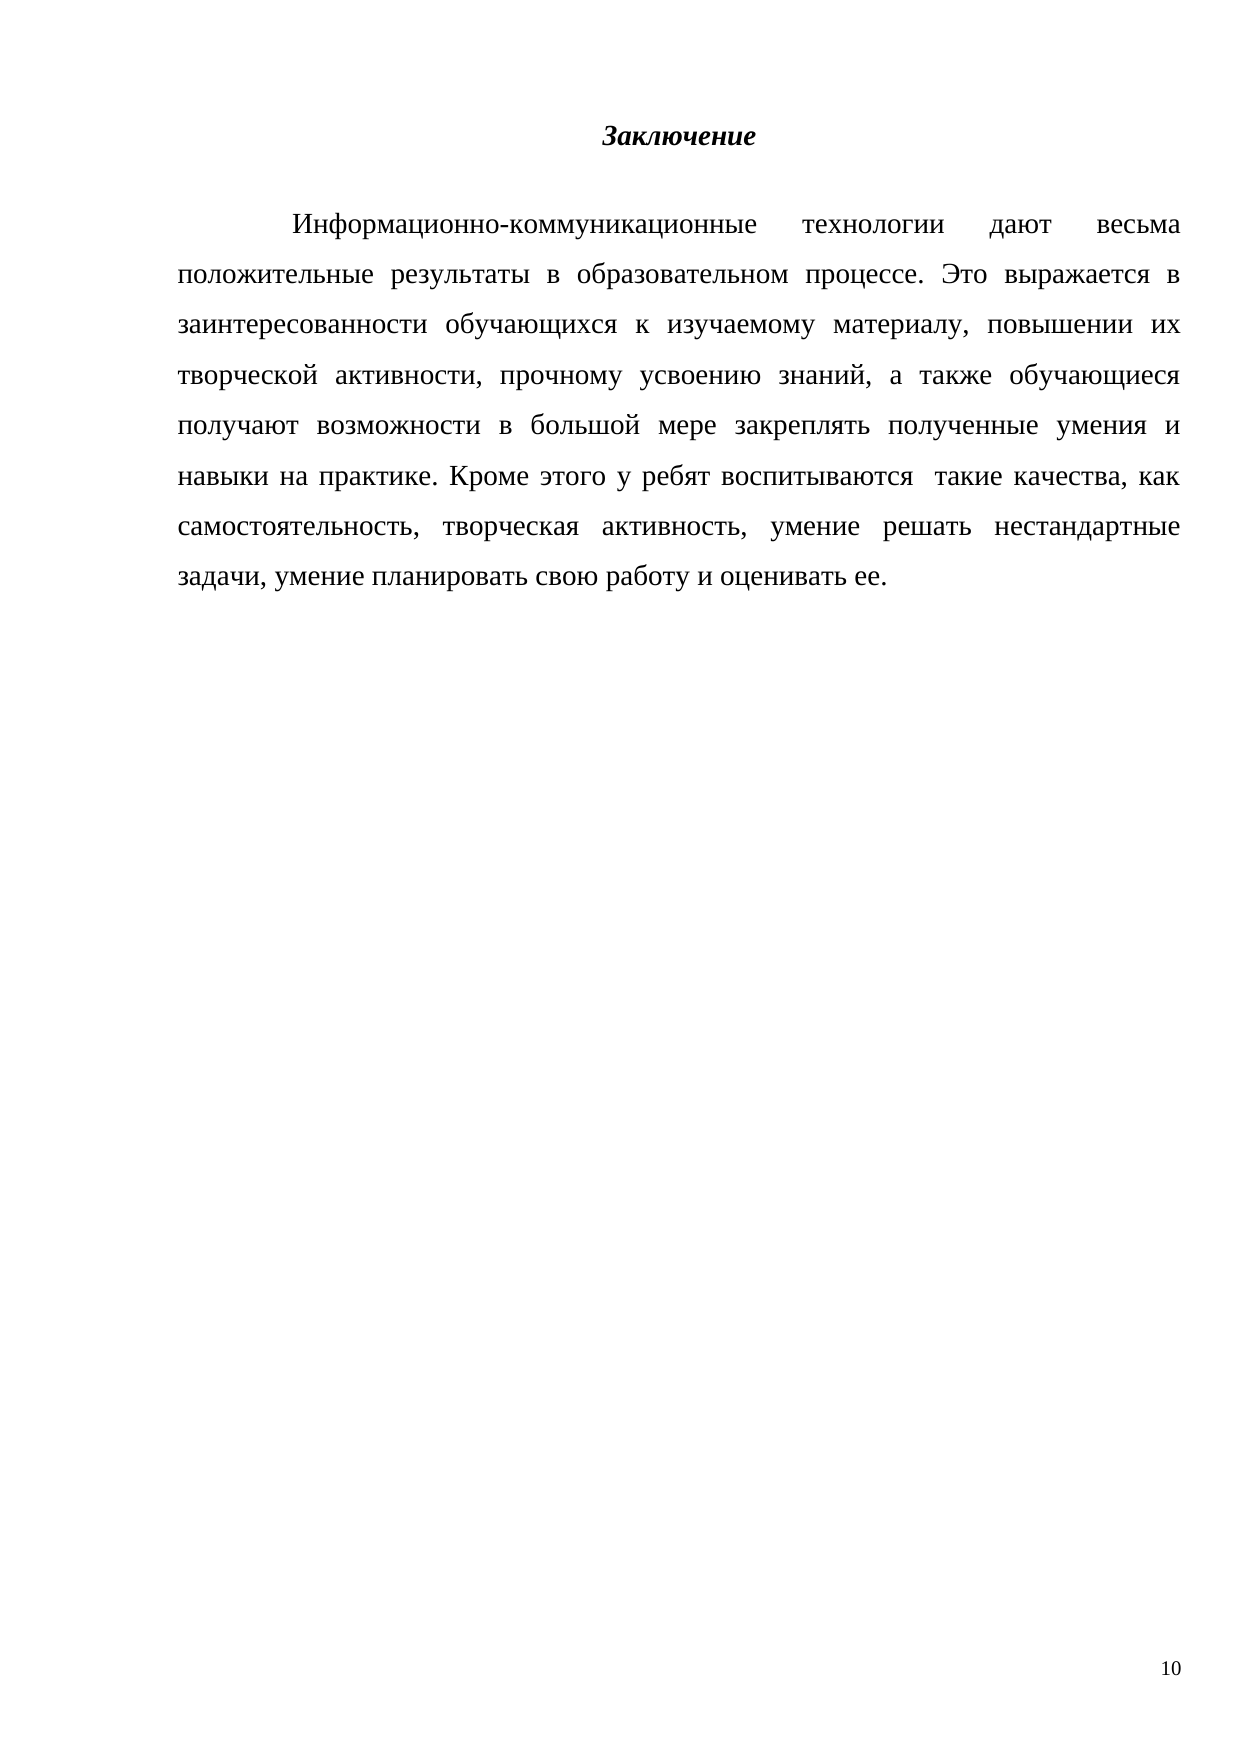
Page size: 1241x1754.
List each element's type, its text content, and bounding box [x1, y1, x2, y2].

text Информационно-коммуникационные технологии дают весьма положительные результаты в образовательном процессе. Это выражается в заинтересованности обучающихся к изучаемому материалу, повышении их творческой активности, прочному усвоению знаний, а также обучающиеся получают возможности в большой мере закреплять полученные умения и навыки на практике. Кроме этого у ребят воспитываются такие качества, как самостоятельность, творческая активность, умение решать нестандартные задачи, умение планировать свою работу и оценивать ее. [177, 206, 1181, 592]
subtitle Заключение [177, 118, 1181, 152]
